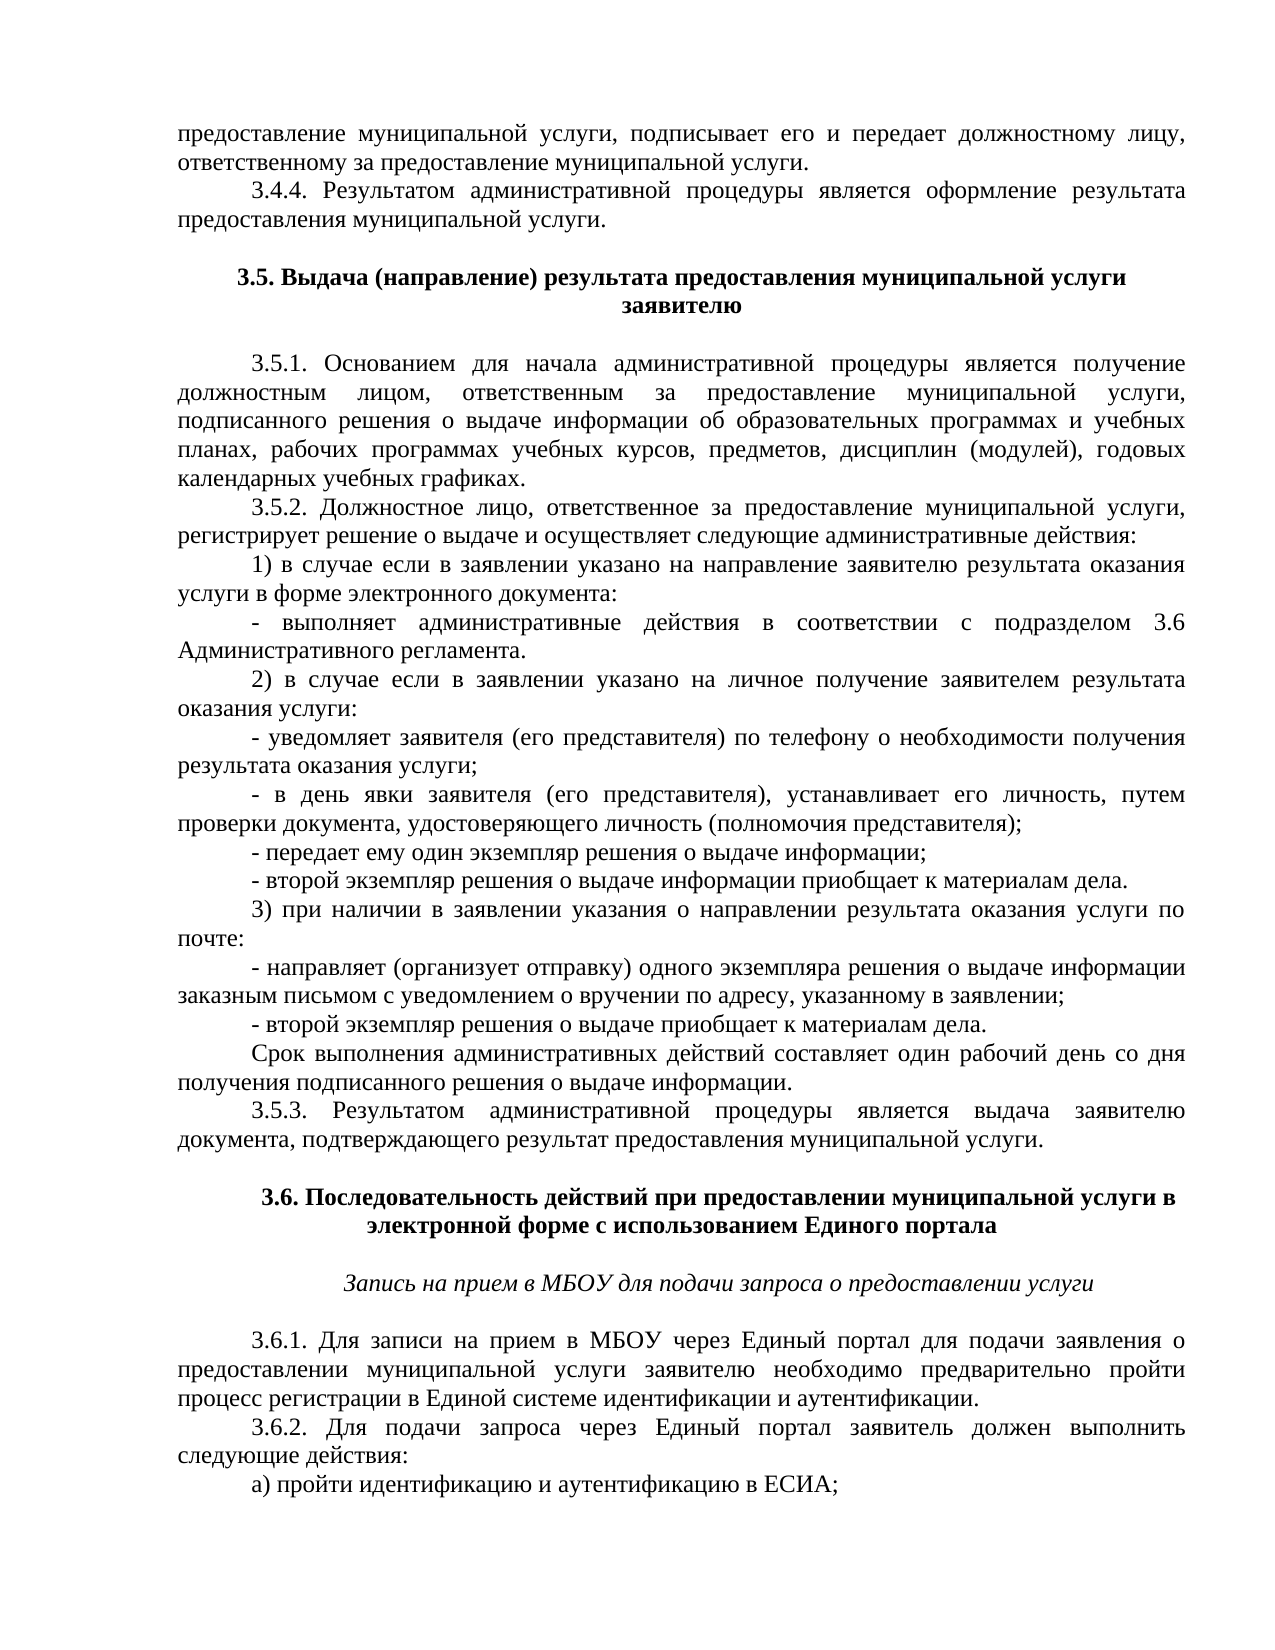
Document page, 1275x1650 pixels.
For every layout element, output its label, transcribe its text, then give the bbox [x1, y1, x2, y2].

list 3) при наличии в заявлении указания о направлении результата оказания услуги по почте: [177, 894, 1186, 952]
list 3.5.2. Должностное лицо, ответственное за предоставление муниципальной услуги, регистрирует решение о выдаче и осуществляет следующие административные действия: [177, 492, 1186, 549]
list 3.6. Последовательность действий при предоставлении муниципальной услуги в электронной форме с использованием Единого портала [177, 1182, 1186, 1239]
list 3.6.2. Для подачи запроса через Единый портал заявитель должен выполнить следующие действия: [177, 1412, 1186, 1469]
list Запись на прием в МБОУ для подачи запроса о предоставлении услуги [177, 1268, 1186, 1297]
list 3.6.1. Для записи на прием в МБОУ через Единый портал для подачи заявления о предоставлении муниципальной услуги заявителю необходимо предварительно пройти процесс регистрации в Единой системе идентификации и аутентификации. [177, 1326, 1186, 1412]
list - второй экземпляр решения о выдаче приобщает к материалам дела. [177, 1009, 1186, 1038]
list 3.5. Выдача (направление) результата предоставления муниципальной услуги заявителю [177, 262, 1186, 319]
list 2) в случае если в заявлении указано на личное получение заявителем результата оказания услуги: [177, 664, 1186, 722]
list Срок выполнения административных действий составляет один рабочий день со дня получения подписанного решения о выдаче информации. [177, 1038, 1186, 1096]
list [177, 118, 1186, 176]
list 3.5.3. Результатом административной процедуры является выдача заявителю документа, подтверждающего результат предоставления муниципальной услуги. [177, 1096, 1186, 1153]
list 3.5.1. Основанием для начала административной процедуры является получение должностным лицом, ответственным за предоставление муниципальной услуги, подписанного решения о выдаче информации об образовательных программах и учебных планах, рабочих программах учебных курсов, предметов, дисциплин (модулей), годовых календарных учебных графиках. [177, 348, 1186, 492]
list - передает ему один экземпляр решения о выдаче информации; [177, 837, 1186, 866]
list - выполняет административные действия в соответствии с подразделом 3.6 Административного регламента. [177, 607, 1186, 664]
list 1) в случае если в заявлении указано на направление заявителю результата оказания услуги в форме электронного документа: [177, 549, 1186, 607]
list - направляет (организует отправку) одного экземпляра решения о выдаче информации заказным письмом с уведомлением о вручении по адресу, указанному в заявлении; [177, 952, 1186, 1009]
list - уведомляет заявителя (его представителя) по телефону о необходимости получения результата оказания услуги; [177, 722, 1186, 779]
list 3.4.4. Результатом административной процедуры является оформление результата предоставления муниципальной услуги. [177, 176, 1186, 233]
list а) пройти идентификацию и аутентификацию в ЕСИА; [177, 1469, 1186, 1498]
list - в день явки заявителя (его представителя), устанавливает его личность, путем проверки документа, удостоверяющего личность (полномочия представителя); [177, 779, 1186, 837]
list - второй экземпляр решения о выдаче информации приобщает к материалам дела. [177, 866, 1186, 894]
